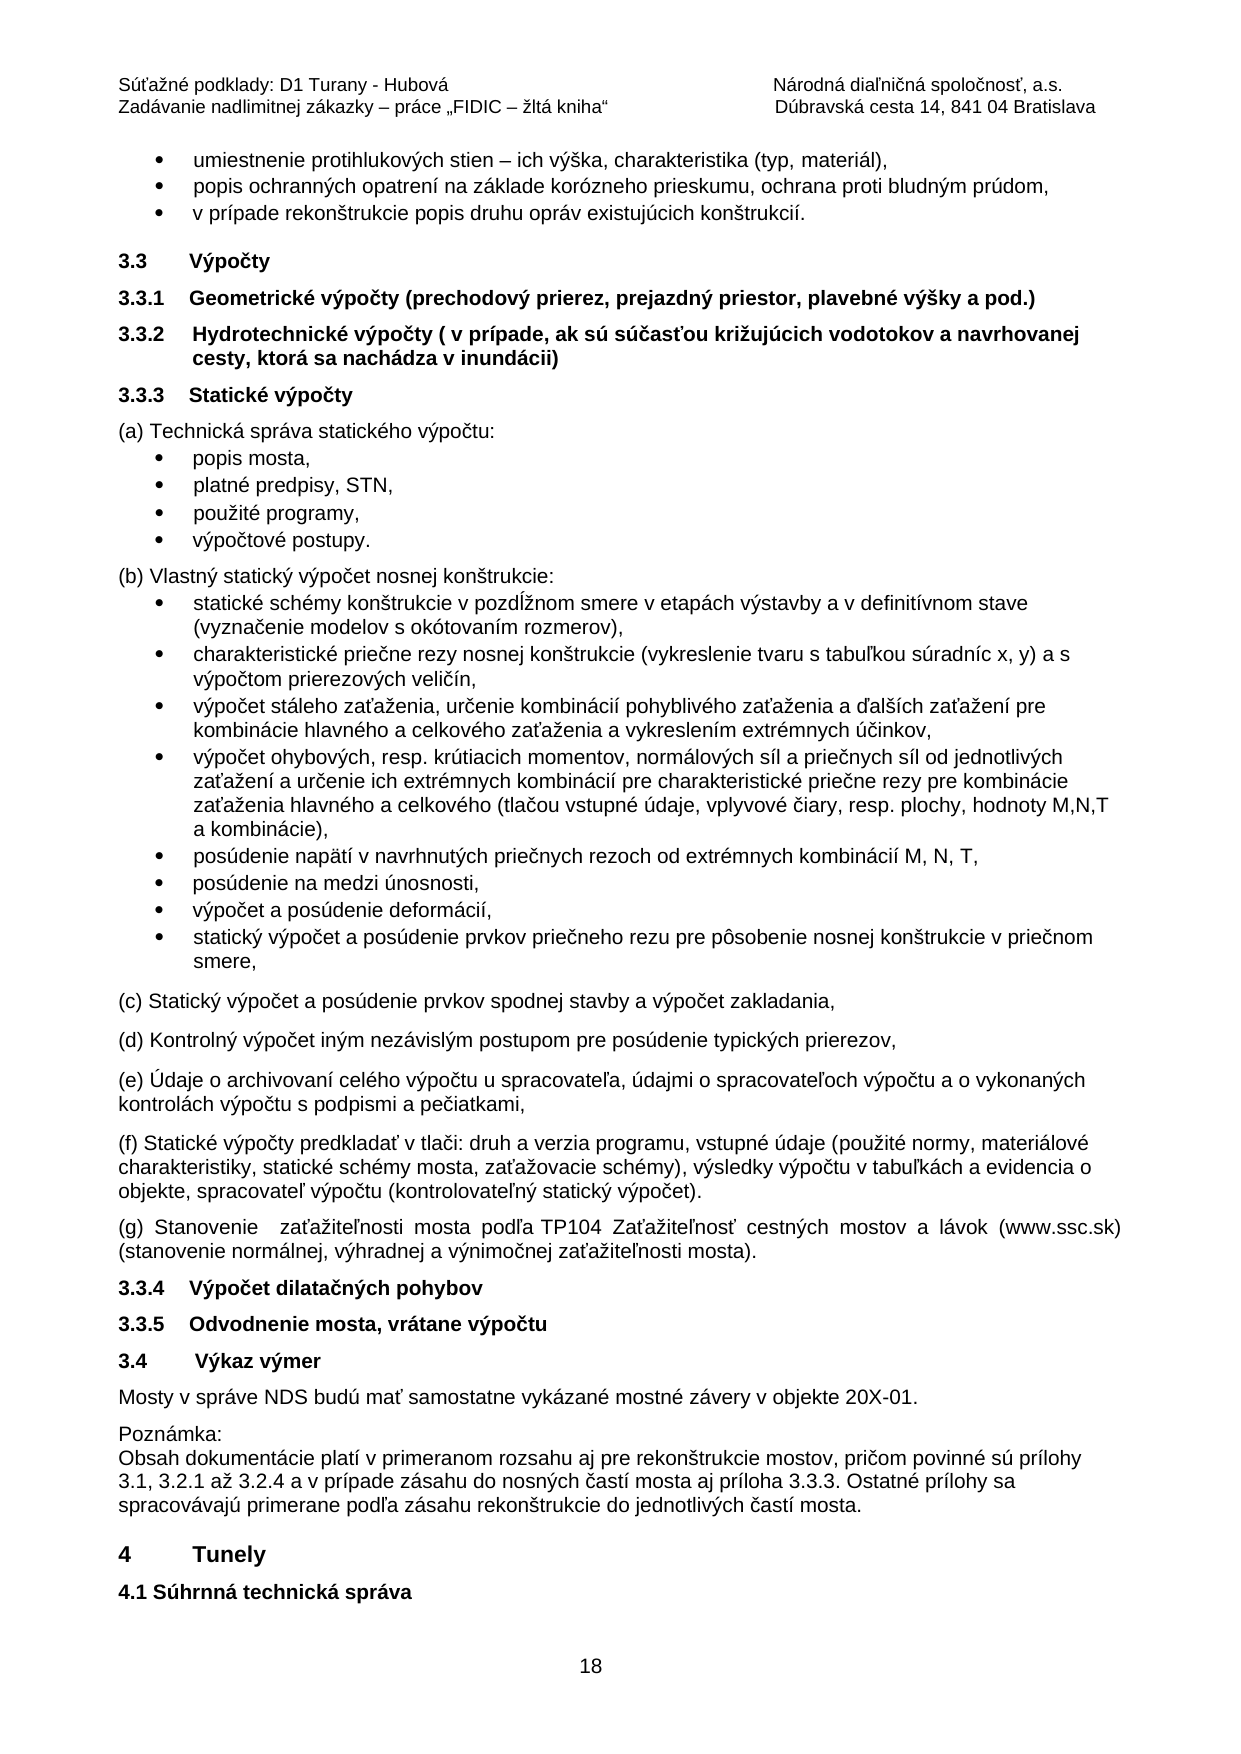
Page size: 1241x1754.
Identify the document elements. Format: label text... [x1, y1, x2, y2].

text Mosty v správe NDS budú mať samostatne vykázané mostné závery v objekte 20X-01. [118, 1385, 1122, 1409]
text (d) Kontrolný výpočet iným nezávislým postupom pre posúdenie typických prierezov, [118, 1028, 1122, 1052]
list výpočtové postupy. [155, 527, 1122, 552]
text (f) Statické výpočty predkladať v tlači: druh a verzia programu, vstupné údaje (použité normy, materiálové charakteristiky, statické schémy mosta, zaťažovacie schémy), výsledky výpočtu v tabuľkách a evidencia o objekte, spracovateľ výpočtu (kontrolovateľný statický výpočet). [118, 1131, 1122, 1203]
text 4.1 Súhrnná technická správa [118, 1580, 1122, 1604]
text (c) Statický výpočet a posúdenie prvkov spodnej stavby a výpočet zakladania, [118, 989, 1122, 1013]
text 3.3.1 Geometrické výpočty (prechodový prierez, prejazdný priestor, plavebné výšky a pod.) [118, 286, 1122, 309]
list Tunely [118, 1541, 1122, 1567]
text 3.3.2 Hydrotechnické výpočty ( v prípade, ak sú súčasťou križujúcich vodotokov a navrhovanej cesty, ktorá sa nachádza v inundácii) [118, 322, 1122, 370]
list výpočet stáleho zaťaženia, určenie kombinácií pohyblivého zaťaženia a ďalších zaťažení pre kombinácie hlavného a celkového zaťaženia a vykreslením extrémnych účinkov, [156, 693, 1122, 741]
text (b) Vlastný statický výpočet nosnej konštrukcie: [118, 564, 1122, 588]
list statické schémy konštrukcie v pozdĺžnom smere v etapách výstavby a v definitívnom stave (vyznačenie modelov s okótovaním rozmerov), [156, 591, 1122, 639]
list platné predpisy, STN, [156, 473, 1122, 497]
text 3.3.4 Výpočet dilatačných pohybov [118, 1276, 1122, 1299]
text (g) Stanovenie zaťažiteľnosti mosta podľa TP104 Zaťažiteľnosť cestných mostov a lávok (www.ssc.sk) (stanovenie normálnej, výhradnej a výnimočnej zaťažiteľnosti mosta). [118, 1215, 1122, 1263]
list charakteristické priečne rezy nosnej konštrukcie (vykreslenie tvaru s tabuľkou súradníc x, y) a s výpočtom prierezových veličín, [156, 642, 1122, 690]
list výpočet a posúdenie deformácií, [155, 898, 1122, 922]
list statický výpočet a posúdenie prvkov priečneho rezu pre pôsobenie nosnej konštrukcie v priečnom smere, [156, 925, 1122, 973]
list umiestnenie protihlukových stien – ich výška, charakteristika (typ, materiál), [156, 148, 1122, 172]
text 3.3.3 Statické výpočty [118, 382, 1122, 406]
text Obsah dokumentácie platí v primeranom rozsahu aj pre rekonštrukcie mostov, pričom povinné sú prílohy 3.1, 3.2.1 až 3.2.4 a v prípade zásahu do nosných častí mosta aj príloha 3.3.3. Ostatné prílohy sa spracovávajú primerane podľa zásahu rekonštrukcie do jednotlivých častí mosta. [118, 1445, 1122, 1517]
list výpočet ohybových, resp. krútiacich momentov, normálových síl a priečnych síl od jednotlivých zaťažení a určenie ich extrémnych kombinácií pre charakteristické priečne rezy pre kombinácie zaťaženia hlavného a celkového (tlačou vstupné údaje, vplyvové čiary, resp. plochy, hodnoty M,N,T a kombinácie), [156, 744, 1122, 841]
text (a) Technická správa statického výpočtu: [118, 419, 1122, 443]
text 3.4 Výkaz výmer [118, 1348, 1122, 1372]
text (e) Údaje o archivovaní celého výpočtu u spracovateľa, údajmi o spracovateľoch výpočtu a o vykonaných kontrolách výpočtu s podpismi a pečiatkami, [118, 1067, 1122, 1115]
list popis mosta, [155, 446, 1122, 470]
list posúdenie na medzi únosnosti, [155, 871, 1122, 895]
list popis ochranných opatrení na základe korózneho prieskumu, ochrana proti bludným prúdom, [156, 174, 1122, 198]
text 3.3.5 Odvodnenie mosta, vrátane výpočtu [118, 1312, 1122, 1336]
list posúdenie napätí v navrhnutých priečnych rezoch od extrémnych kombinácií M, N, T, [156, 844, 1122, 868]
list použité programy, [156, 500, 1122, 524]
text 3.3 Výpočty [118, 249, 1122, 273]
list v prípade rekonštrukcie popis druhu opráv existujúcich konštrukcií. [155, 201, 1122, 225]
text Poznámka: [118, 1421, 1122, 1445]
